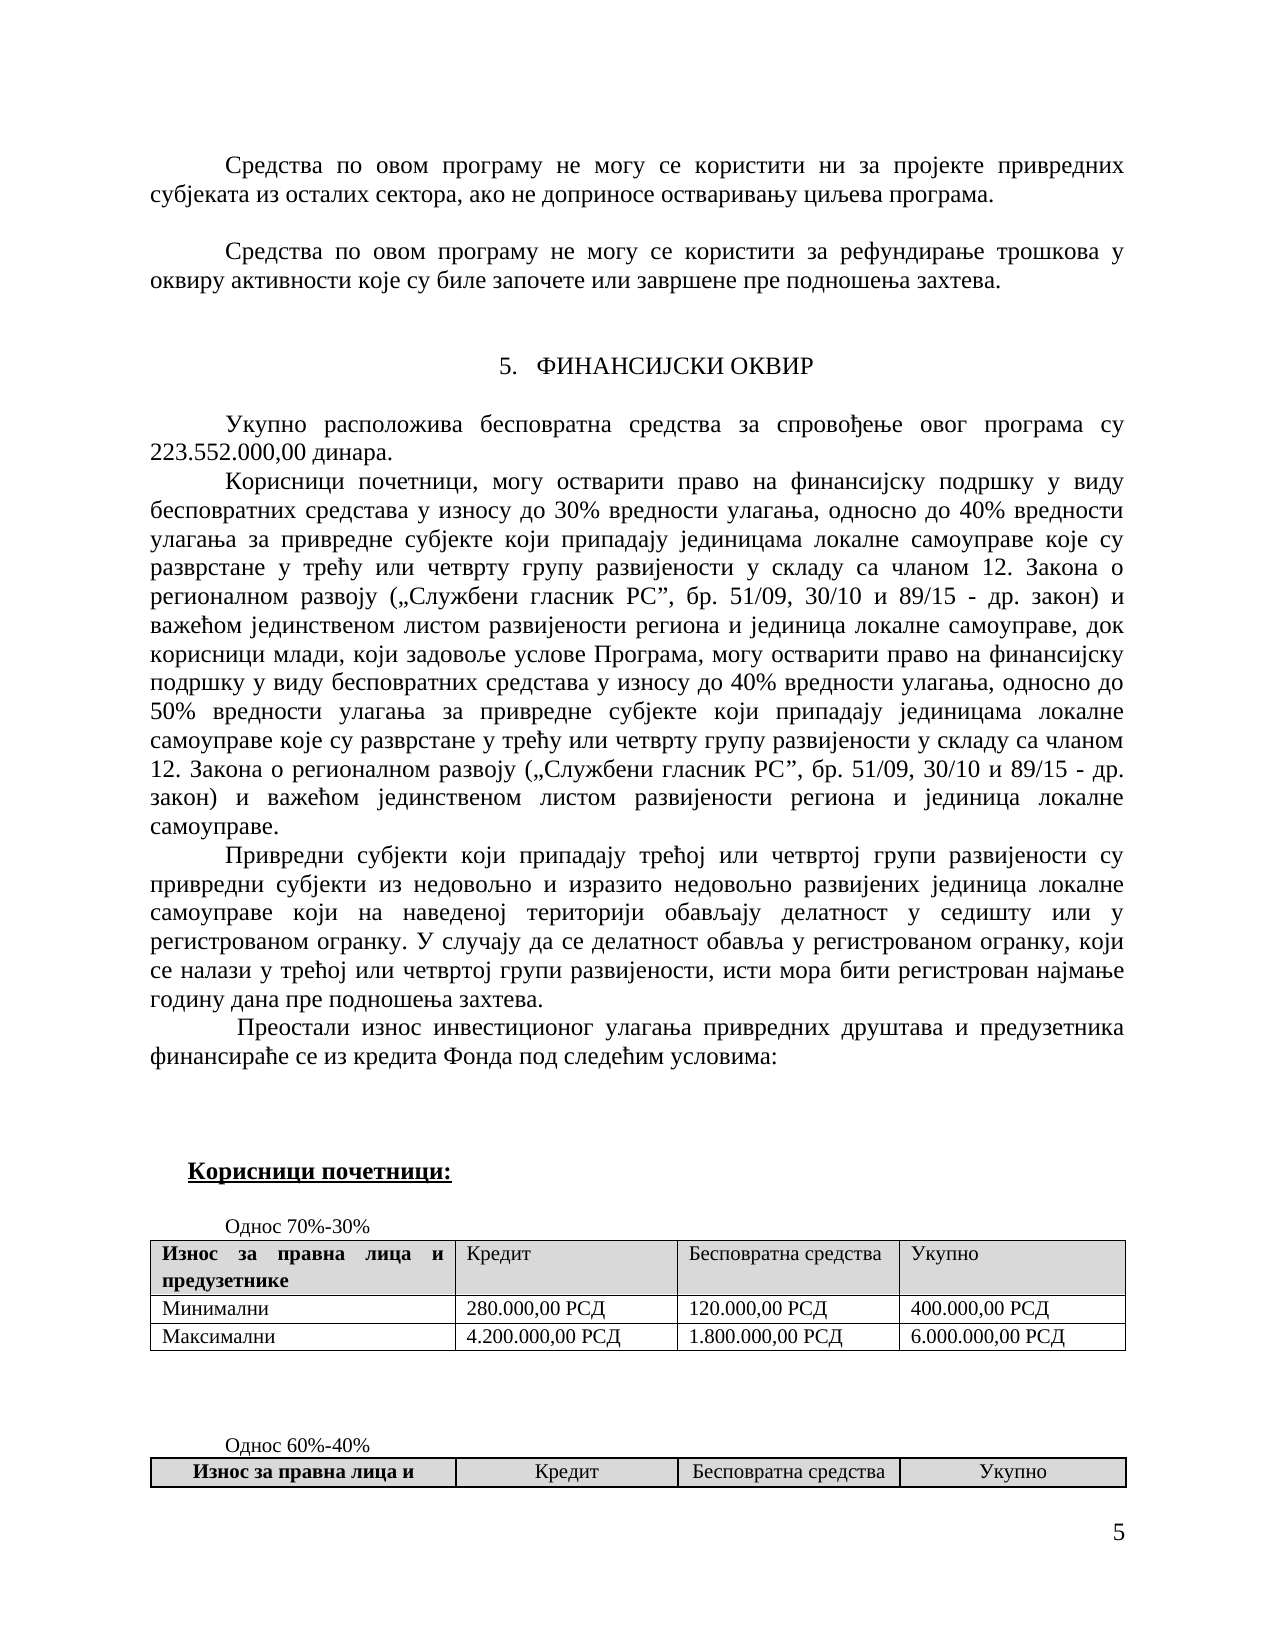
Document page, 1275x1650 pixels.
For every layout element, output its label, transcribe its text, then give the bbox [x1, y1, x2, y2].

list Средства по овом програму не могу се користити ни за пројекте привредних субјеката из осталих сектора, ако не доприносе остваривању циљева програма. [150, 150, 1125, 207]
text Однос 60%-40% [150, 1433, 1125, 1457]
text Средства по овом програму не могу се користити за рефундирање трошкова у оквиру активности које су биле започете или завршене пре подношења захтева. [150, 236, 1125, 294]
text Преостали износ инвестиционог улагања привредних друштава и предузетника финансираће се из кредита Фонда под следећим условима: [150, 1012, 1125, 1070]
table_cell 400.000,00 РСД [900, 1296, 1125, 1322]
text Однос 70%-30% [225, 1214, 1125, 1238]
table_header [152, 1459, 455, 1486]
text Укупно расположива бесповратна средства за спровођење овог програма су 223.552.000,00 динара. [150, 409, 1125, 466]
table_header Износ за правна лица и предузетнике [151, 1241, 455, 1294]
table_cell 6.000.000,00 РСД [900, 1324, 1125, 1350]
table_cell Минимални [151, 1296, 455, 1322]
table_header Кредит [457, 1459, 677, 1486]
table_header Укупно [900, 1241, 1125, 1294]
text Корисници почетници: [187, 1156, 1125, 1185]
text Корисници почетници, могу остварити право на финансијску подршку у виду бесповратних средстава у износу до 30% вредности улагања, односно до 40% вредности улагања за привредне субјекте који припадају јединицама локалне самоуправе које су разврстане у трећу или четврту групу развијености у складу са чланом 12. Закона о регионалном развоју („Службени гласник РС”, бр. 51/09, 30/10 и 89/15 - др. закон) и важећом јединственом листом развијености региона и јединица локалне самоуправе, док корисници млади, који задовоље услове Програма, могу остварити право на финансијску подршку у виду бесповратних средстава у износу до 40% вредности улагања, односно до 50% вредности улагања за привредне субјекте који припадају јединицама локалне самоуправе које су разврстане у трећу или четврту групу развијености у складу са чланом 12. Закона о регионалном развоју („Службени гласник РС”, бр. 51/09, 30/10 и 89/15 - др. закон) и важећом јединственом листом развијености региона и јединица локалне самоуправе. [150, 466, 1125, 840]
text Привредни субјекти који припадају трећој или четвртој групи развијености су привредни субјекти из недовољно и изразито недовољно развијених јединица локалне самоуправе који на наведеној територији обављају делатност у седишту или у регистрованом огранку. У случају да се делатност обавља у регистрованом огранку, који се налази у трећој или четвртој групи развијености, исти мора бити регистрован најмање годину дана пре подношења захтева. [150, 840, 1125, 1012]
table_cell 120.000,00 РСД [678, 1296, 899, 1322]
table_header Укупно [901, 1459, 1125, 1486]
table_header Бесповратна средства [678, 1241, 899, 1294]
table_cell 4.200.000,00 РСД [456, 1324, 677, 1350]
table_cell 1.800.000,00 РСД [678, 1324, 899, 1350]
table_header Кредит [456, 1241, 677, 1294]
table_cell 280.000,00 РСД [456, 1296, 677, 1322]
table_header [679, 1459, 899, 1486]
list ФИНАНСИЈСКИ ОКВИР [187, 351, 1125, 380]
table_cell Максимални [151, 1324, 455, 1350]
